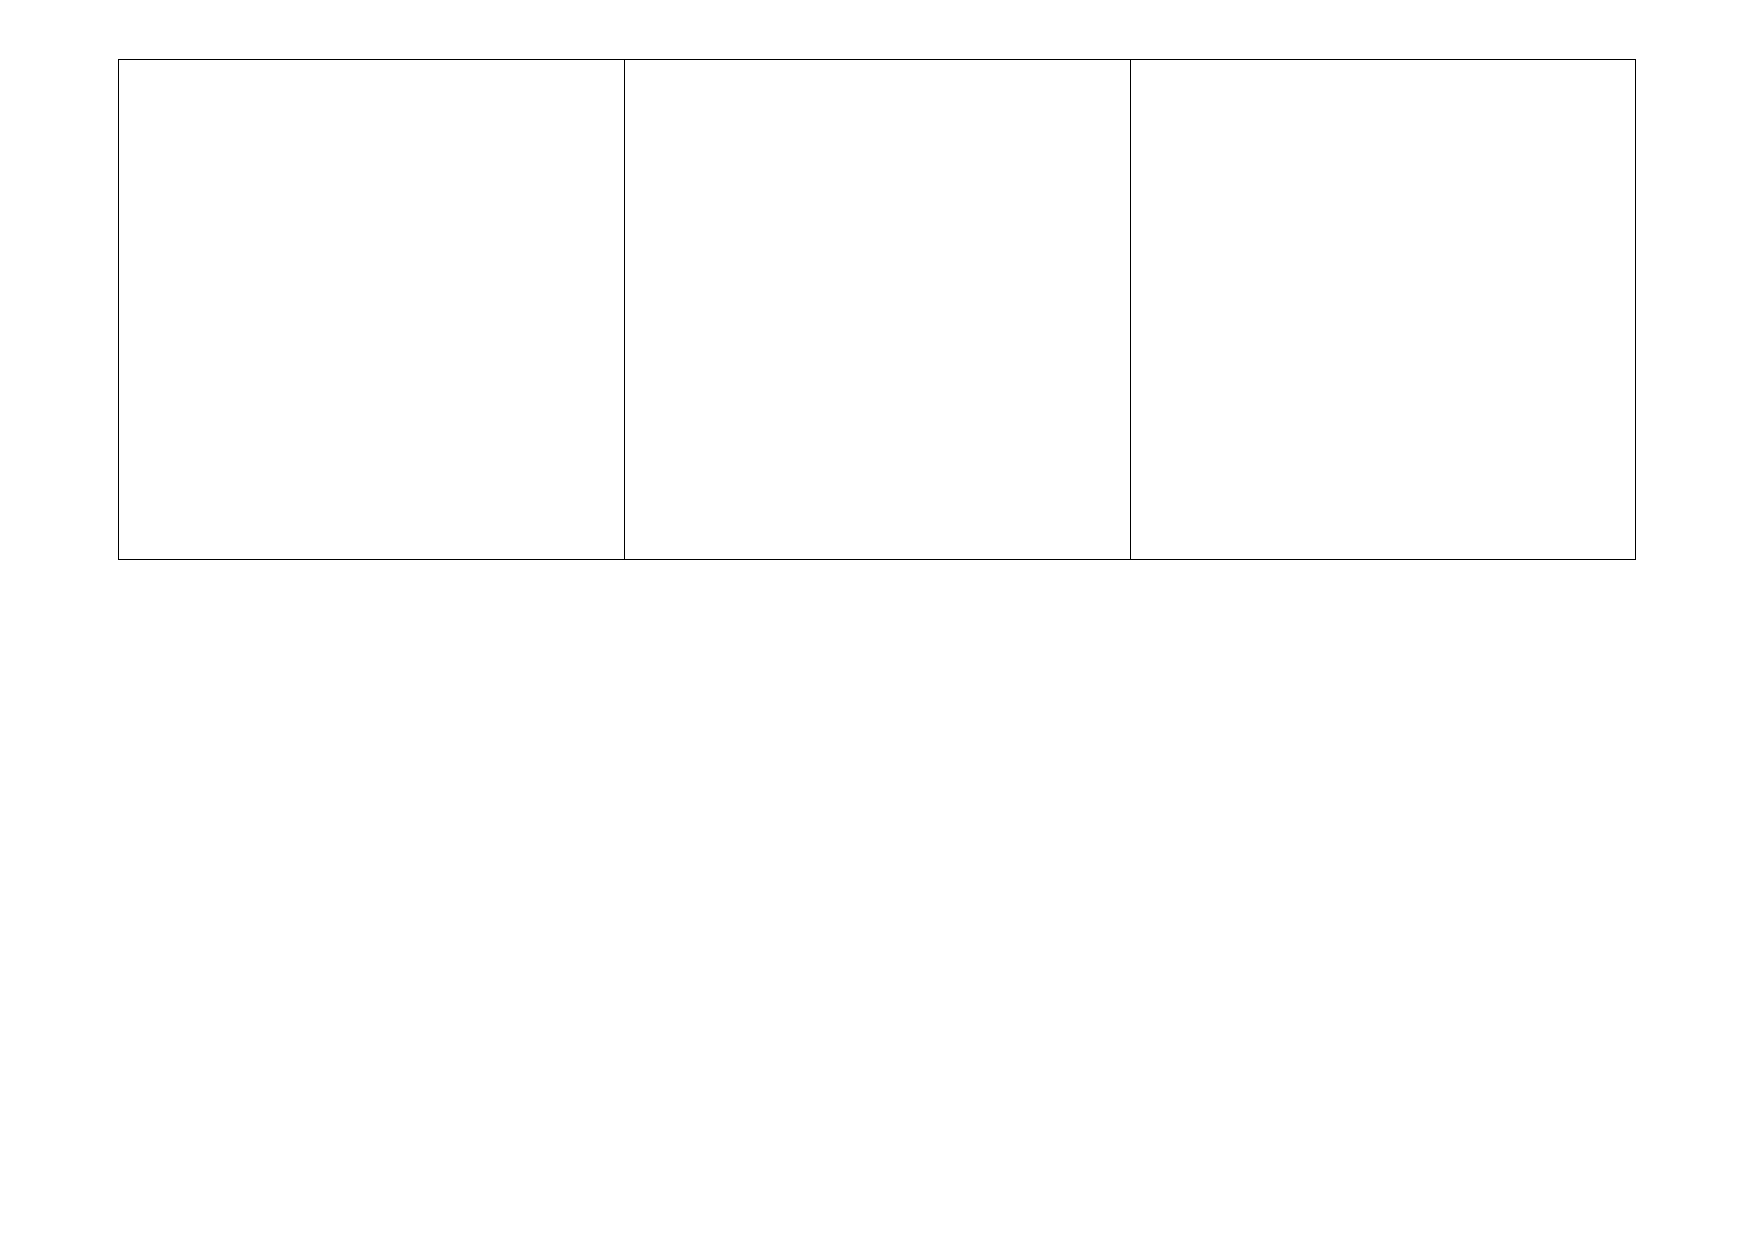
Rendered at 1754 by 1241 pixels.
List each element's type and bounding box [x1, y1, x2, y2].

table_header [1131, 60, 1635, 558]
table_header [625, 60, 1130, 558]
table_header [119, 60, 624, 558]
